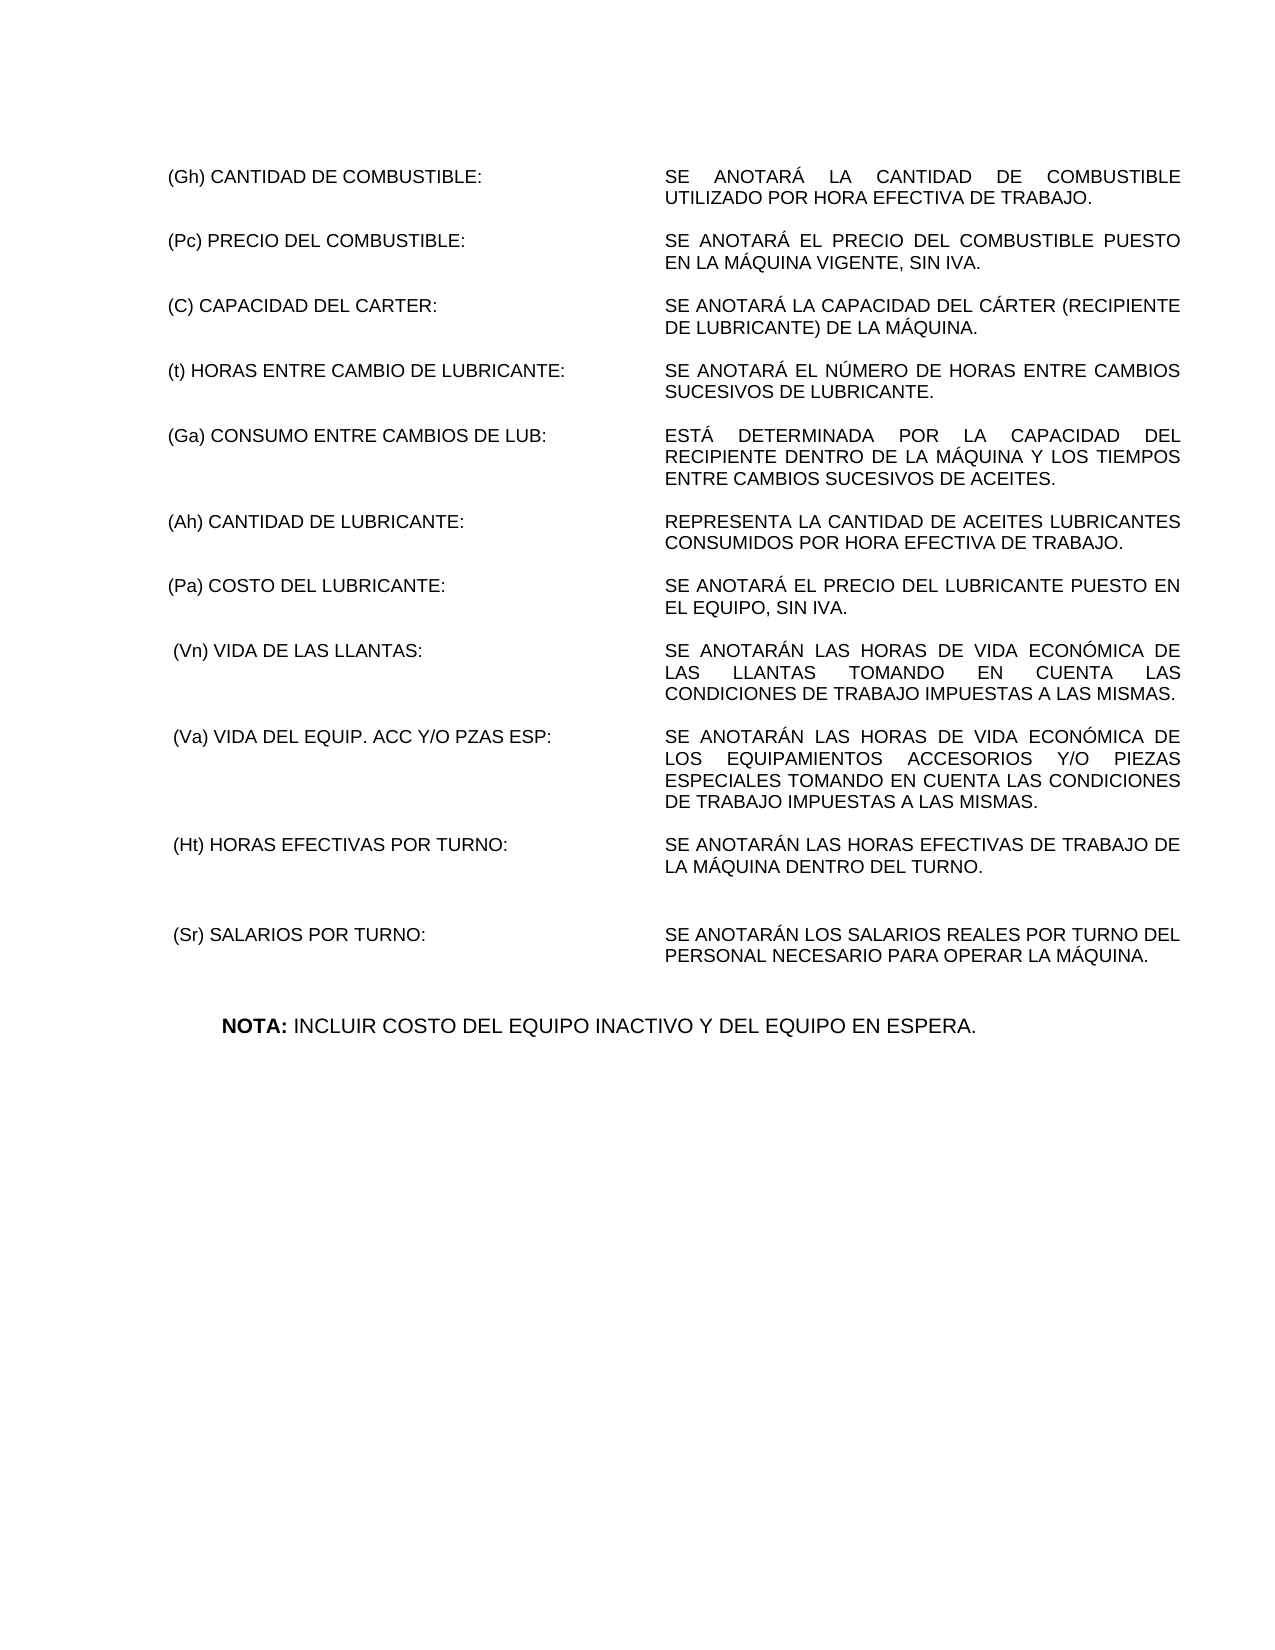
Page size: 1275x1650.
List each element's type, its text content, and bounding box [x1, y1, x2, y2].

text (Pc) PRECIO DEL COMBUSTIBLE: SE ANOTARÁ EL PRECIO DEL COMBUSTIBLE PUESTO EN LA MÁQUINA VIGENTE, SIN IVA. [162, 230, 1181, 273]
text (Sr) SALARIOS POR TURNO: SE ANOTARÁN LOS SALARIOS REALES POR TURNO DEL PERSONAL NECESARIO PARA OPERAR LA MÁQUINA. [162, 924, 1181, 967]
text (Gh) CANTIDAD DE COMBUSTIBLE: SE ANOTARÁ LA CANTIDAD DE COMBUSTIBLE UTILIZADO POR HORA EFECTIVA DE TRABAJO. [162, 166, 1181, 209]
text NOTA: INCLUIR COSTO DEL EQUIPO INACTIVO Y DEL EQUIPO EN ESPERA. [222, 1013, 1181, 1037]
text (Va) VIDA DEL EQUIP. ACC Y/O PZAS ESP: SE ANOTARÁN LAS HORAS DE VIDA ECONÓMICA DE LOS EQUIPAMIENTOS ACCESORIOS Y/O PIEZAS ESPECIALES TOMANDO EN CUENTA LAS CONDICIONES DE TRABAJO IMPUESTAS A LAS MISMAS. [162, 726, 1181, 812]
text (t) HORAS ENTRE CAMBIO DE LUBRICANTE: SE ANOTARÁ EL NÚMERO DE HORAS ENTRE CAMBIOS SUCESIVOS DE LUBRICANTE. [162, 360, 1181, 403]
text (Ht) HORAS EFECTIVAS POR TURNO: SE ANOTARÁN LAS HORAS EFECTIVAS DE TRABAJO DE LA MÁQUINA DENTRO DEL TURNO. [162, 834, 1181, 877]
text (Ga) CONSUMO ENTRE CAMBIOS DE LUB: ESTÁ DETERMINADA POR LA CAPACIDAD DEL RECIPIENTE DENTRO DE LA MÁQUINA Y LOS TIEMPOS ENTRE CAMBIOS SUCESIVOS DE ACEITES. [162, 424, 1181, 489]
text (Ah) CANTIDAD DE LUBRICANTE: REPRESENTA LA CANTIDAD DE ACEITES LUBRICANTES CONSUMIDOS POR HORA EFECTIVA DE TRABAJO. [162, 511, 1181, 554]
text (Pa) COSTO DEL LUBRICANTE: SE ANOTARÁ EL PRECIO DEL LUBRICANTE PUESTO EN EL EQUIPO, SIN IVA. [162, 575, 1181, 618]
text (C) CAPACIDAD DEL CARTER: SE ANOTARÁ LA CAPACIDAD DEL CÁRTER (RECIPIENTE DE LUBRICANTE) DE LA MÁQUINA. [162, 295, 1181, 338]
text (Vn) VIDA DE LAS LLANTAS: SE ANOTARÁN LAS HORAS DE VIDA ECONÓMICA DE LAS LLANTAS TOMANDO EN CUENTA LAS CONDICIONES DE TRABAJO IMPUESTAS A LAS MISMAS. [162, 640, 1181, 705]
